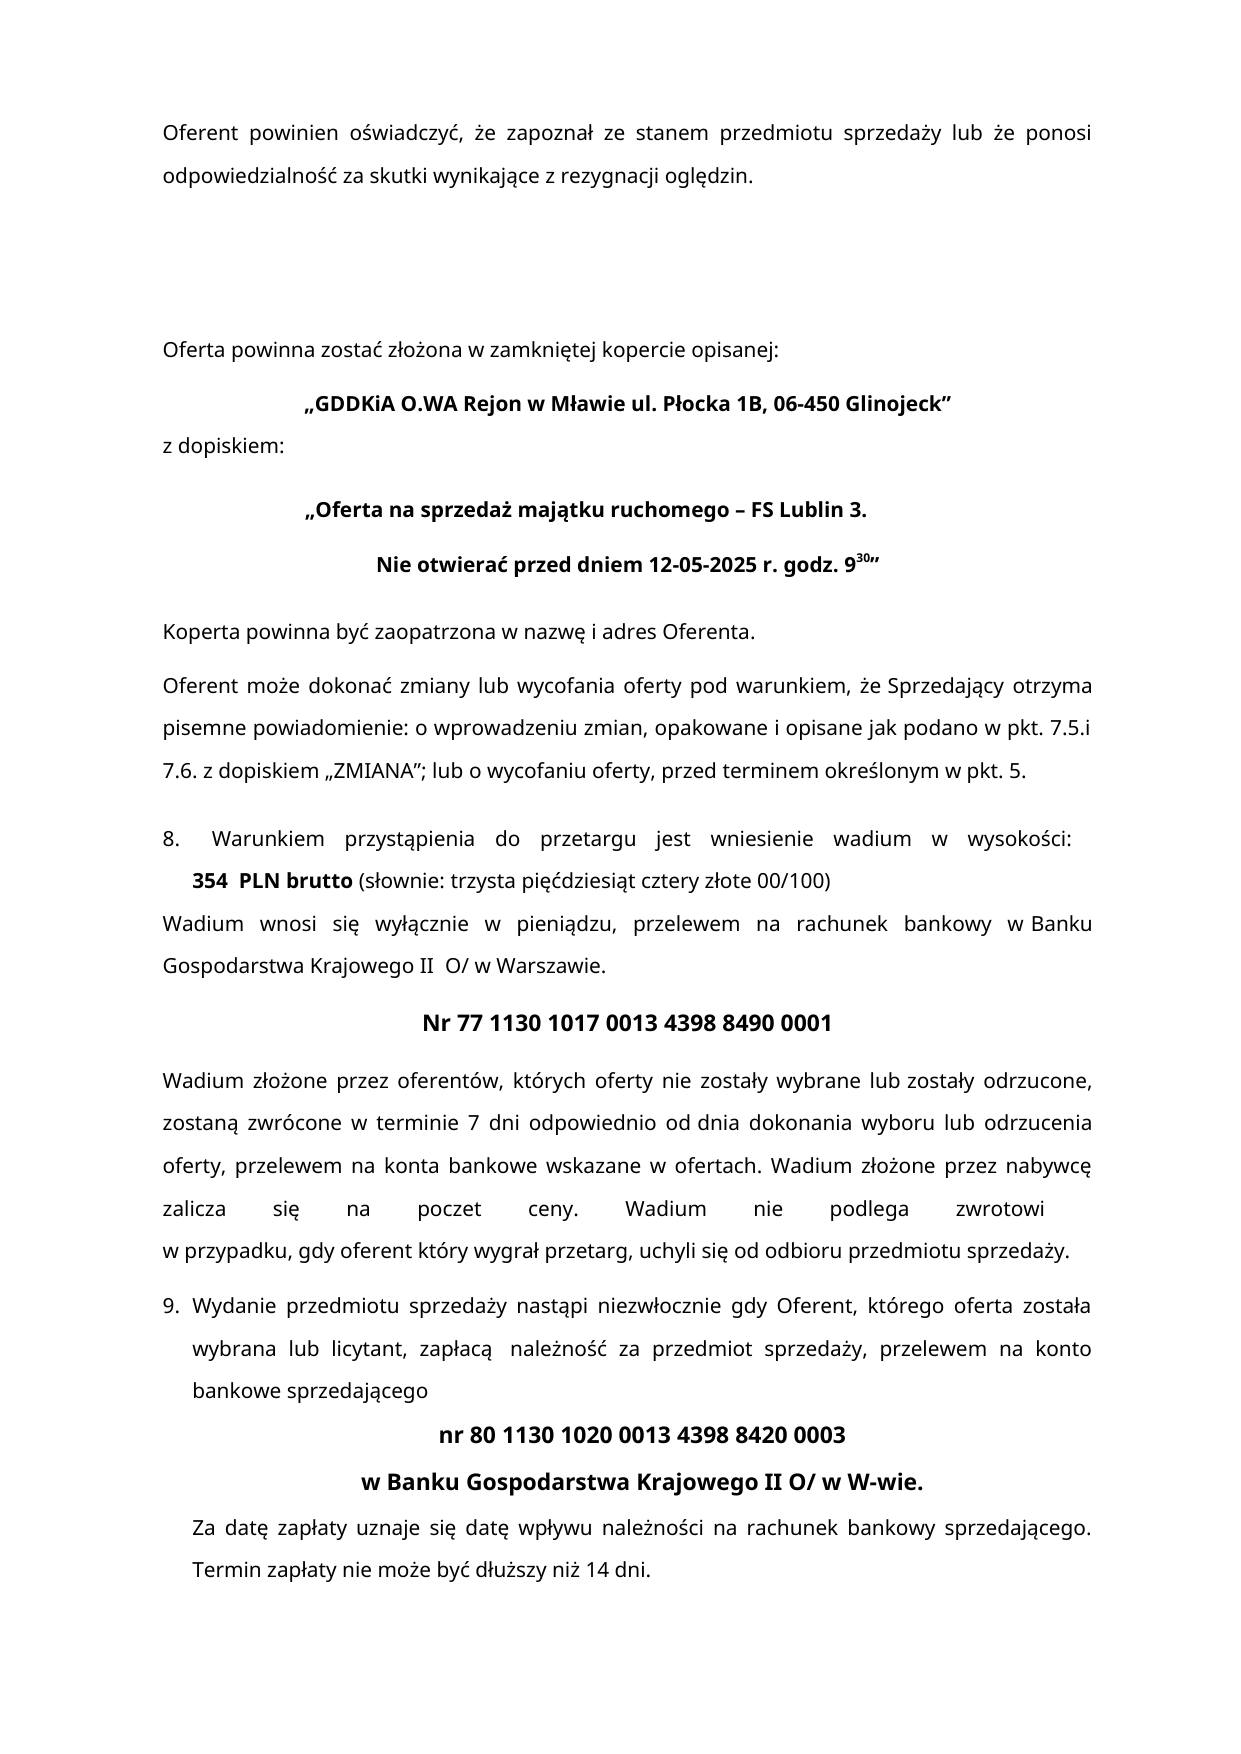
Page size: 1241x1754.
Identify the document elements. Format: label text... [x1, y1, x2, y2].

text Oferent może dokonać zmiany lub wycofania oferty pod warunkiem, że Sprzedający otrzyma pisemne powiadomienie: o wprowadzeniu zmian, opakowane i opisane jak podano w pkt. 7.5.i 7.6. z dopiskiem „ZMIANA”; lub o wycofaniu oferty, przed terminem określonym w pkt. 5. [162, 671, 1092, 784]
text „Oferta na sprzedaż majątku ruchomego – FS Lublin 3. [162, 495, 1009, 523]
text Oferta powinna zostać złożona w zamkniętej kopercie opisanej: [162, 335, 1092, 364]
text Wadium wnosi się wyłącznie w pieniądzu, przelewem na rachunek bankowy w Banku Gospodarstwa Krajowego II O/ w Warszawie. [162, 909, 1092, 980]
list Za datę zapłaty uznaje się datę wpływu należności na rachunek bankowy sprzedającego. Termin zapłaty nie może być dłuższy niż 14 dni. [192, 1513, 1092, 1584]
text Nr 77 1130 1017 0013 4398 8490 0001 [162, 1007, 1092, 1038]
list Wydanie przedmiotu sprzedaży nastąpi niezwłocznie gdy Oferent, którego oferta została wybrana lub licytant, zapłacą należność za przedmiot sprzedaży, przelewem na konto bankowe sprzedającego [162, 1291, 1092, 1405]
text Oferent powinien oświadczyć, że zapoznał ze stanem przedmiotu sprzedaży lub że ponosi odpowiedzialność za skutki wynikające z rezygnacji oględzin. [162, 118, 1092, 189]
list nr 80 1130 1020 0013 4398 8420 0003 [192, 1419, 1092, 1451]
text Nie otwierać przed dniem 12-05-2025 r. godz. 930” [162, 550, 1092, 578]
list Warunkiem przystąpienia do przetargu jest wniesienie wadium w wysokości: 354 PLN brutto (słownie: trzysta pięćdziesiąt cztery złote 00/100) [162, 824, 1092, 895]
text z dopiskiem: [162, 431, 1092, 460]
text „GDDKiA O.WA Rejon w Mławie ul. Płocka 1B, 06-450 Glinojeck” [162, 389, 1092, 417]
text Koperta powinna być zaopatrzona w nazwę i adres Oferenta. [162, 617, 1092, 646]
list w Banku Gospodarstwa Krajowego II O/ w W-wie. [192, 1466, 1092, 1497]
text Wadium złożone przez oferentów, których oferty nie zostały wybrane lub zostały odrzucone, zostaną zwrócone w terminie 7 dni odpowiednio od dnia dokonania wyboru lub odrzucenia oferty, przelewem na konta bankowe wskazane w ofertach. Wadium złożone przez nabywcę zalicza się na poczet ceny. Wadium nie podlega zwrotowi w przypadku, gdy oferent który wygrał przetarg, uchyli się od odbioru przedmiotu sprzedaży. [162, 1066, 1092, 1265]
